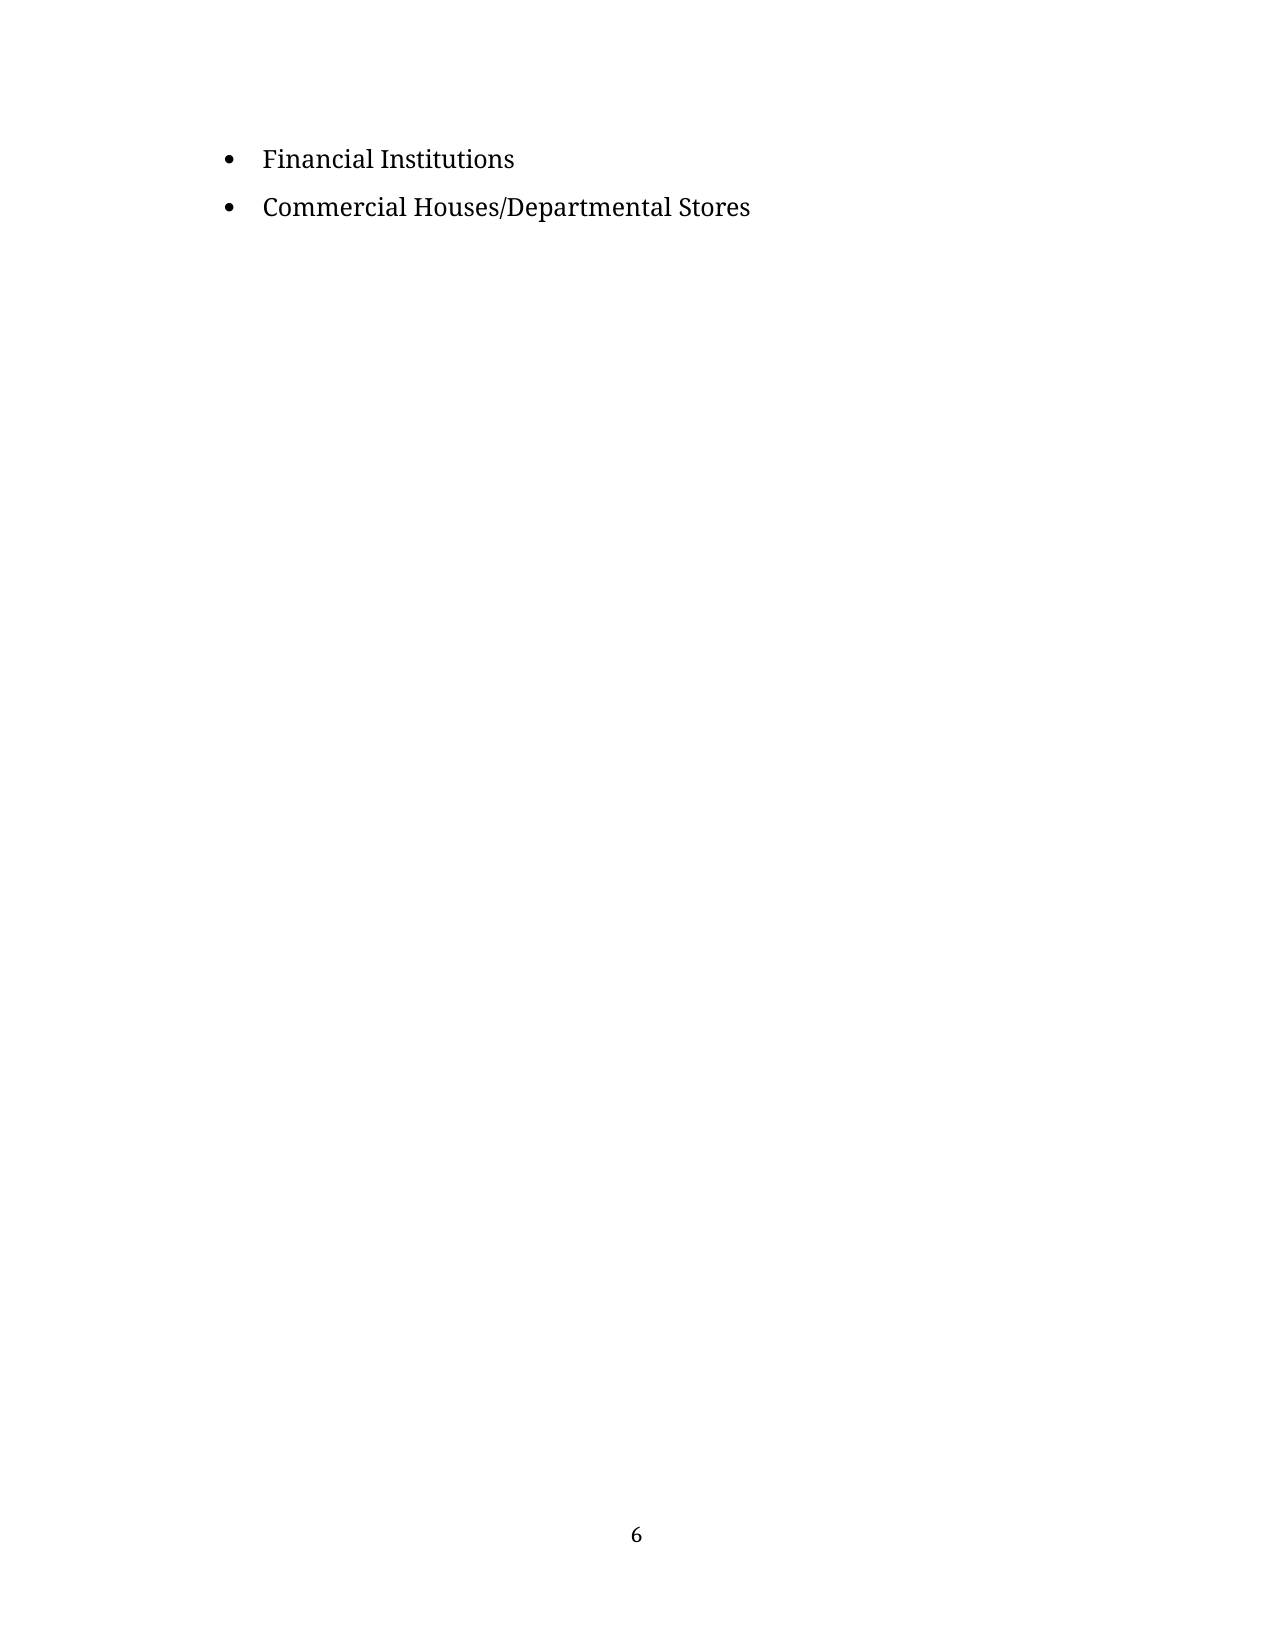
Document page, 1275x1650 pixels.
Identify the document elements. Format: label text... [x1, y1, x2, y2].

list Financial Institutions [225, 142, 1125, 176]
list Commercial Houses/Departmental Stores [225, 190, 1125, 224]
